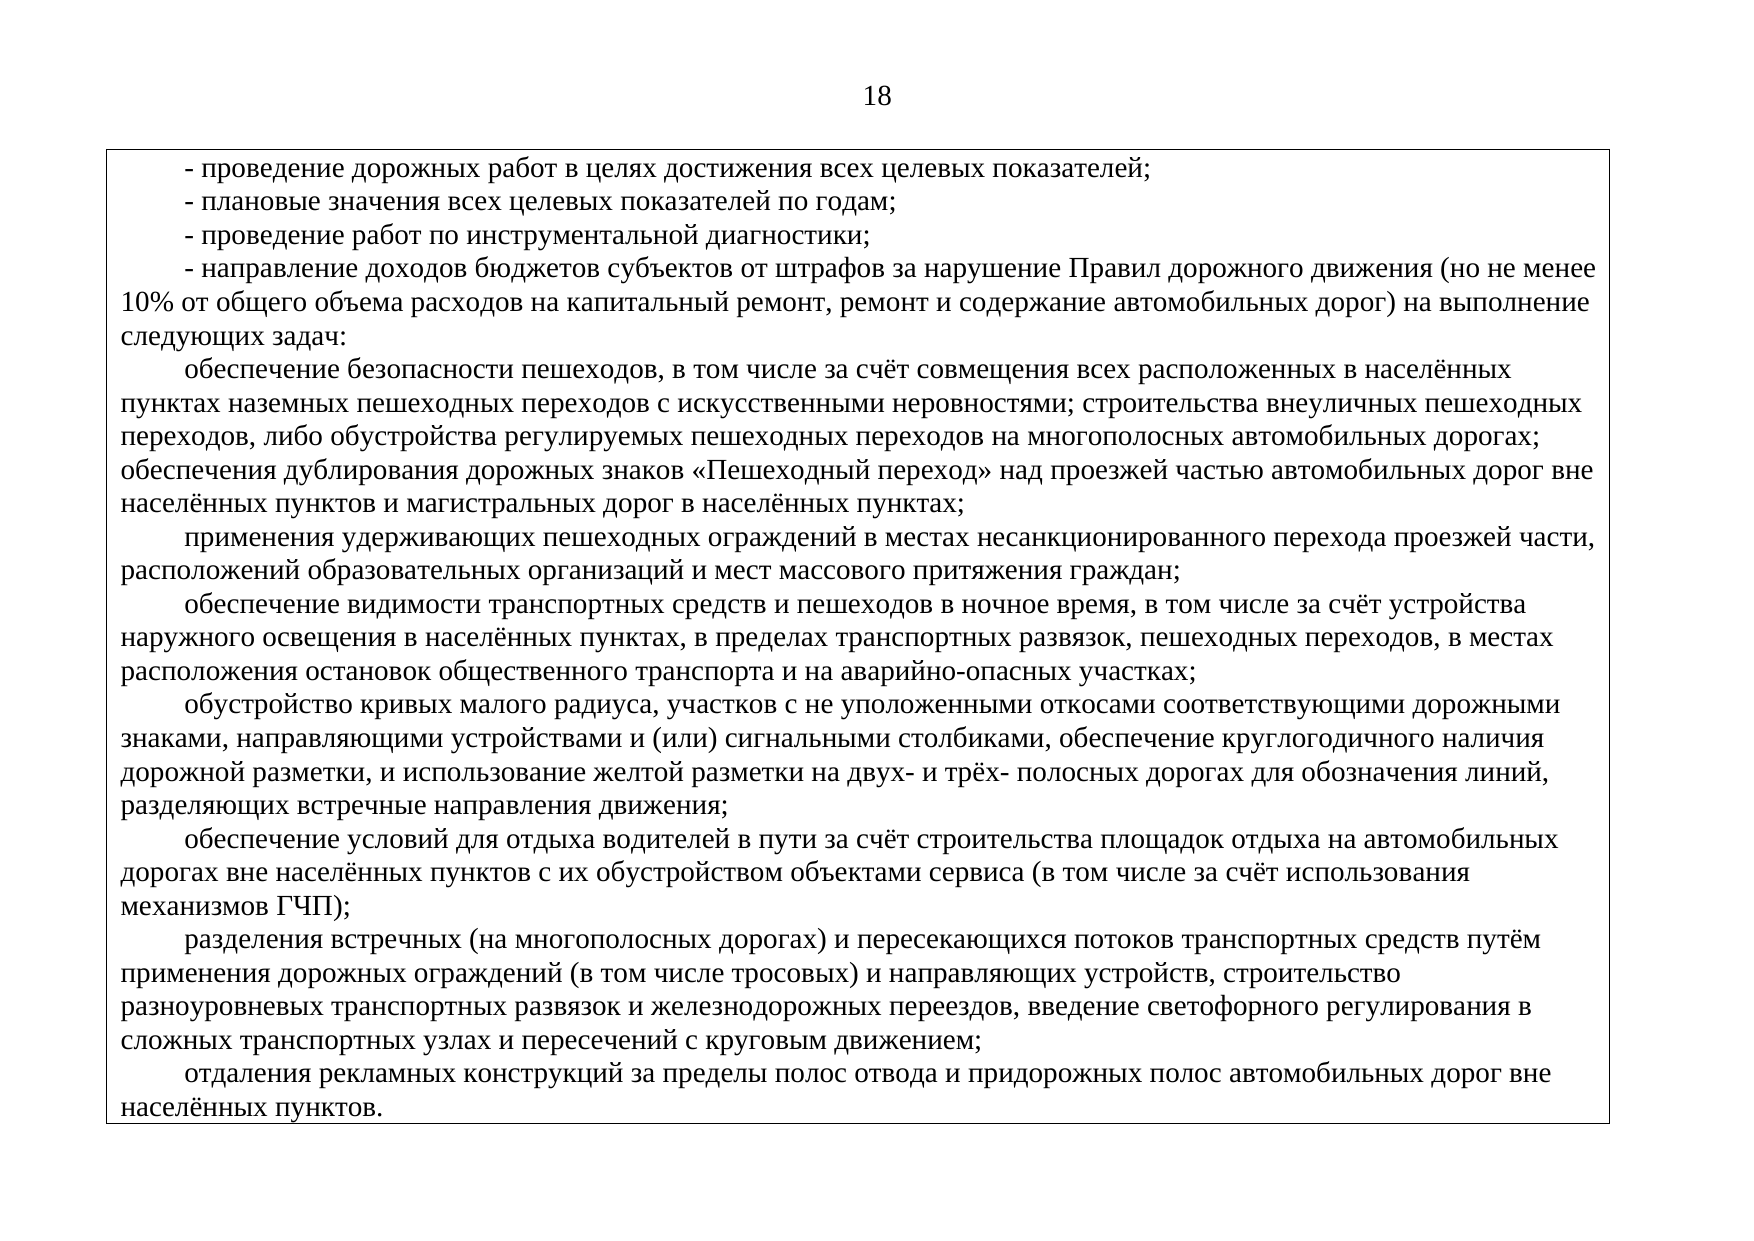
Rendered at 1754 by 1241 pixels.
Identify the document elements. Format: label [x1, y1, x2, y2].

table_header [107, 150, 1609, 1123]
